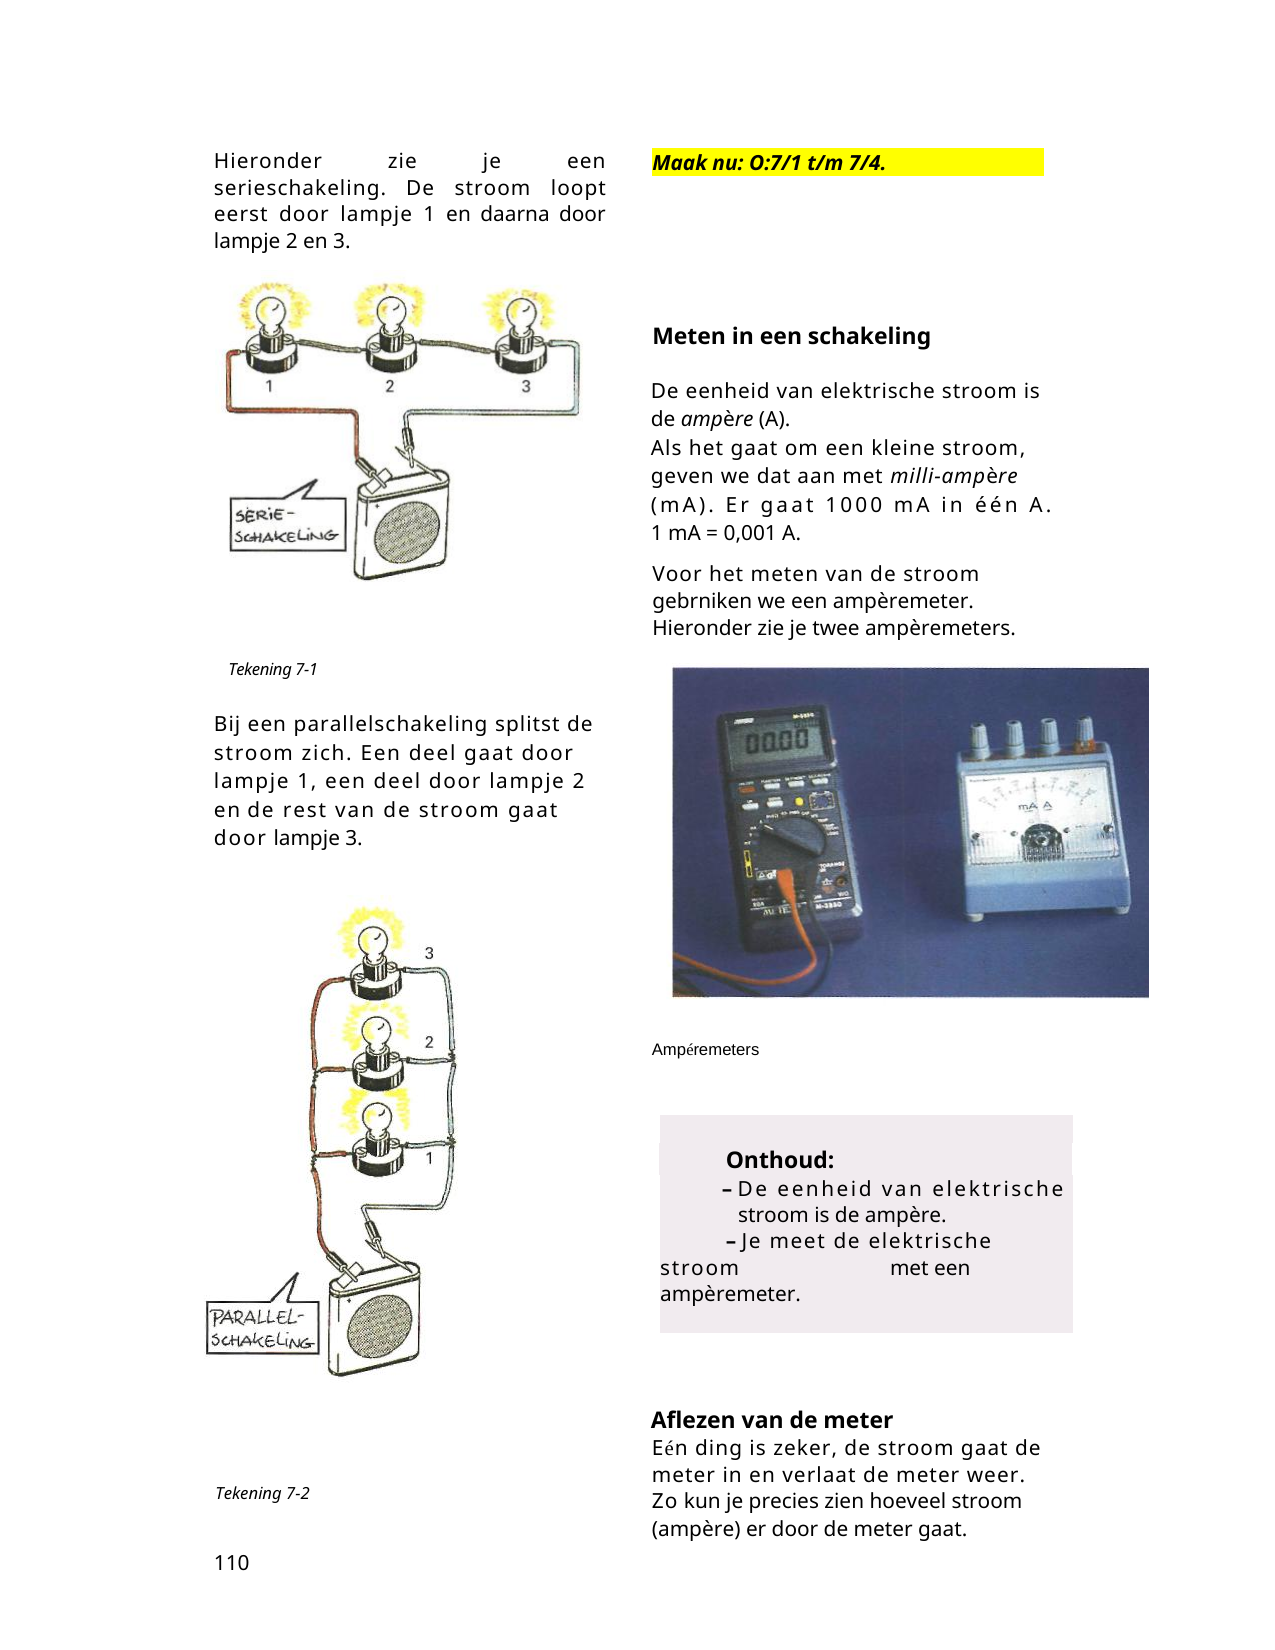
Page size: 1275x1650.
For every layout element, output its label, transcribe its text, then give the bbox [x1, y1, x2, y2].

text Aflezen van de meter [651, 1406, 1044, 1433]
text Onthoud: [659, 1143, 1072, 1175]
text Tekening 7-2 [215, 1482, 618, 1504]
text Ampéremeters [652, 654, 1044, 1059]
text Hieronder zie je een serieschakeling. De stroom loopt eerst door lampje 1 en daarna door lampje 2 en 3. [214, 148, 606, 253]
text Voor het meten van de stroom gebrniken we een ampèremeter. Hieronder zie je twee ampèremeters. [652, 560, 1044, 641]
text Bij een parallelschakeling splitst de stroom zich. Een deel gaat door lampje 1, een deel door lampje 2 en de rest van de stroom gaat door lampje 3. [214, 709, 618, 852]
text De eenheid van elektrische stroom is [651, 376, 1063, 404]
text Tekening 7-1 [228, 657, 618, 680]
text – Je meet de elektrische stroom met een ampèremeter. [660, 1228, 1073, 1307]
text Meten in een schakeling [652, 320, 1044, 351]
text Eén ding is zeker, de stroom gaat de meter in en verlaat de meter weer. Zo kun je precies zien hoeveel stroom (ampère) er door de meter gaat. [652, 1433, 1054, 1541]
picture [202, 895, 590, 1383]
text de ampère (A). [651, 404, 1063, 433]
picture [213, 270, 617, 586]
text Als het gaat om een kleine stroom, geven we dat aan met milli-ampère (mA). Er gaat 1000 mA in één A. 1 mA = 0,001 A. [651, 433, 1064, 547]
text Maak nu: O:7/1 t/m 7/4. [652, 148, 1044, 176]
text – De eenheid van elektrische stroom is de ampère. [660, 1175, 1073, 1228]
picture [664, 663, 1149, 1003]
